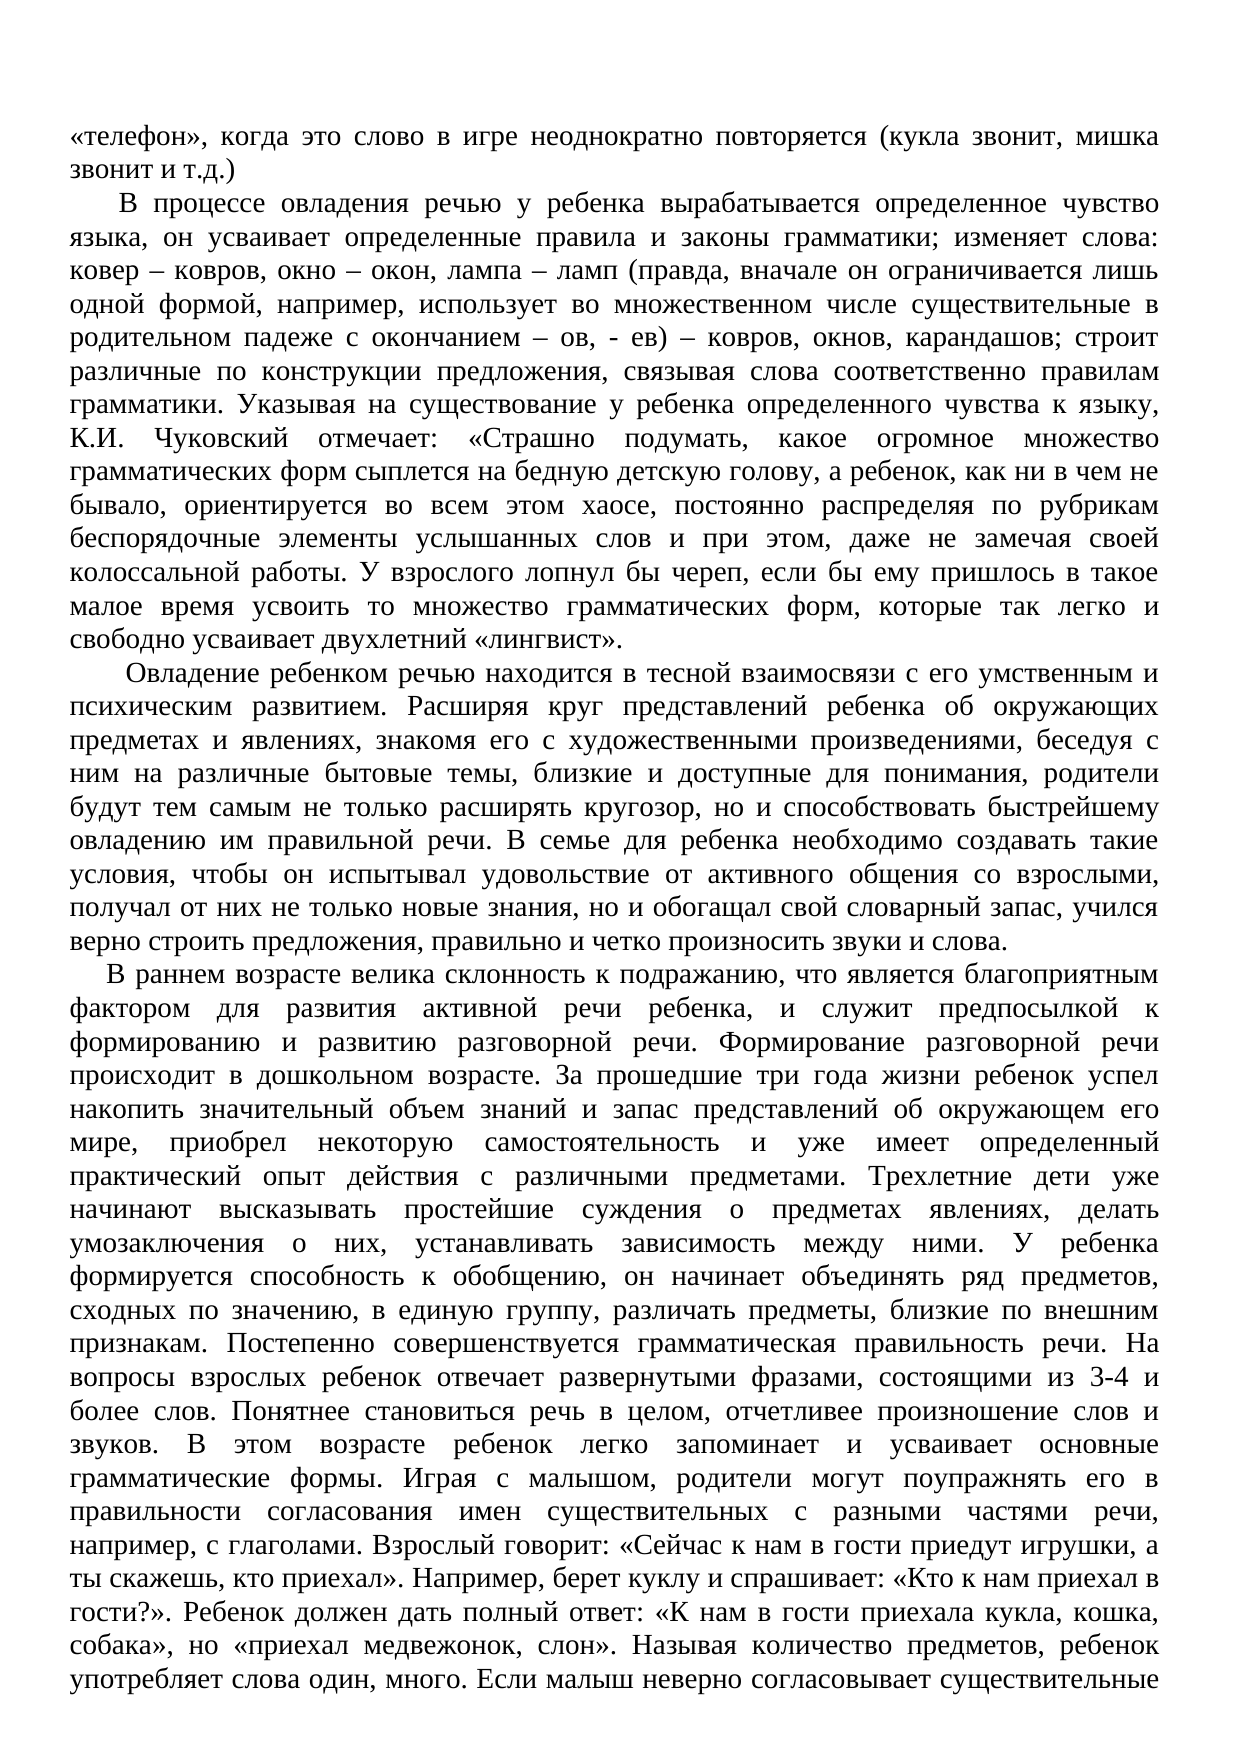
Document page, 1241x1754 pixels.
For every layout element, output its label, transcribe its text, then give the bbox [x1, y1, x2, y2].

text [69, 957, 1160, 1694]
text Овладение ребенком речью находится в тесной взаимосвязи с его умственным и психическим развитием. Расширяя круг представлений ребенка об окружающих предметах и явлениях, знакомя его с художественными произведениями, беседуя с ним на различные бытовые темы, близкие и доступные для понимания, родители будут тем самым не только расширять кругозор, но и способствовать быстрейшему овладению им правильной речи. В семье для ребенка необходимо создавать такие условия, чтобы он испытывал удовольствие от активного общения со взрослыми, получал от них не только новые знания, но и обогащал свой словарный запас, учился верно строить предложения, правильно и четко произносить звуки и слова. [69, 655, 1160, 957]
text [69, 118, 1160, 185]
text В процессе овладения речью у ребенка вырабатывается определенное чувство языка, он усваивает определенные правила и законы грамматики; изменяет слова: ковер – ковров, окно – окон, лампа – ламп (правда, вначале он ограничивается лишь одной формой, например, использует во множественном числе существительные в родительном падеже с окончанием – ов, - ев) – ковров, окнов, карандашов; строит различные по конструкции предложения, связывая слова соответственно правилам грамматики. Указывая на существование у ребенка определенного чувства к языку, К.И. Чуковский отмечает: «Страшно подумать, какое огромное множество грамматических форм сыплется на бедную детскую голову, а ребенок, как ни в чем не бывало, ориентируется во всем этом хаосе, постоянно распределяя по рубрикам беспорядочные элементы услышанных слов и при этом, даже не замечая своей колоссальной работы. У взрослого лопнул бы череп, если бы ему пришлось в такое малое время усвоить то множество грамматических форм, которые так легко и свободно усваивает двухлетний «лингвист». [69, 185, 1160, 655]
